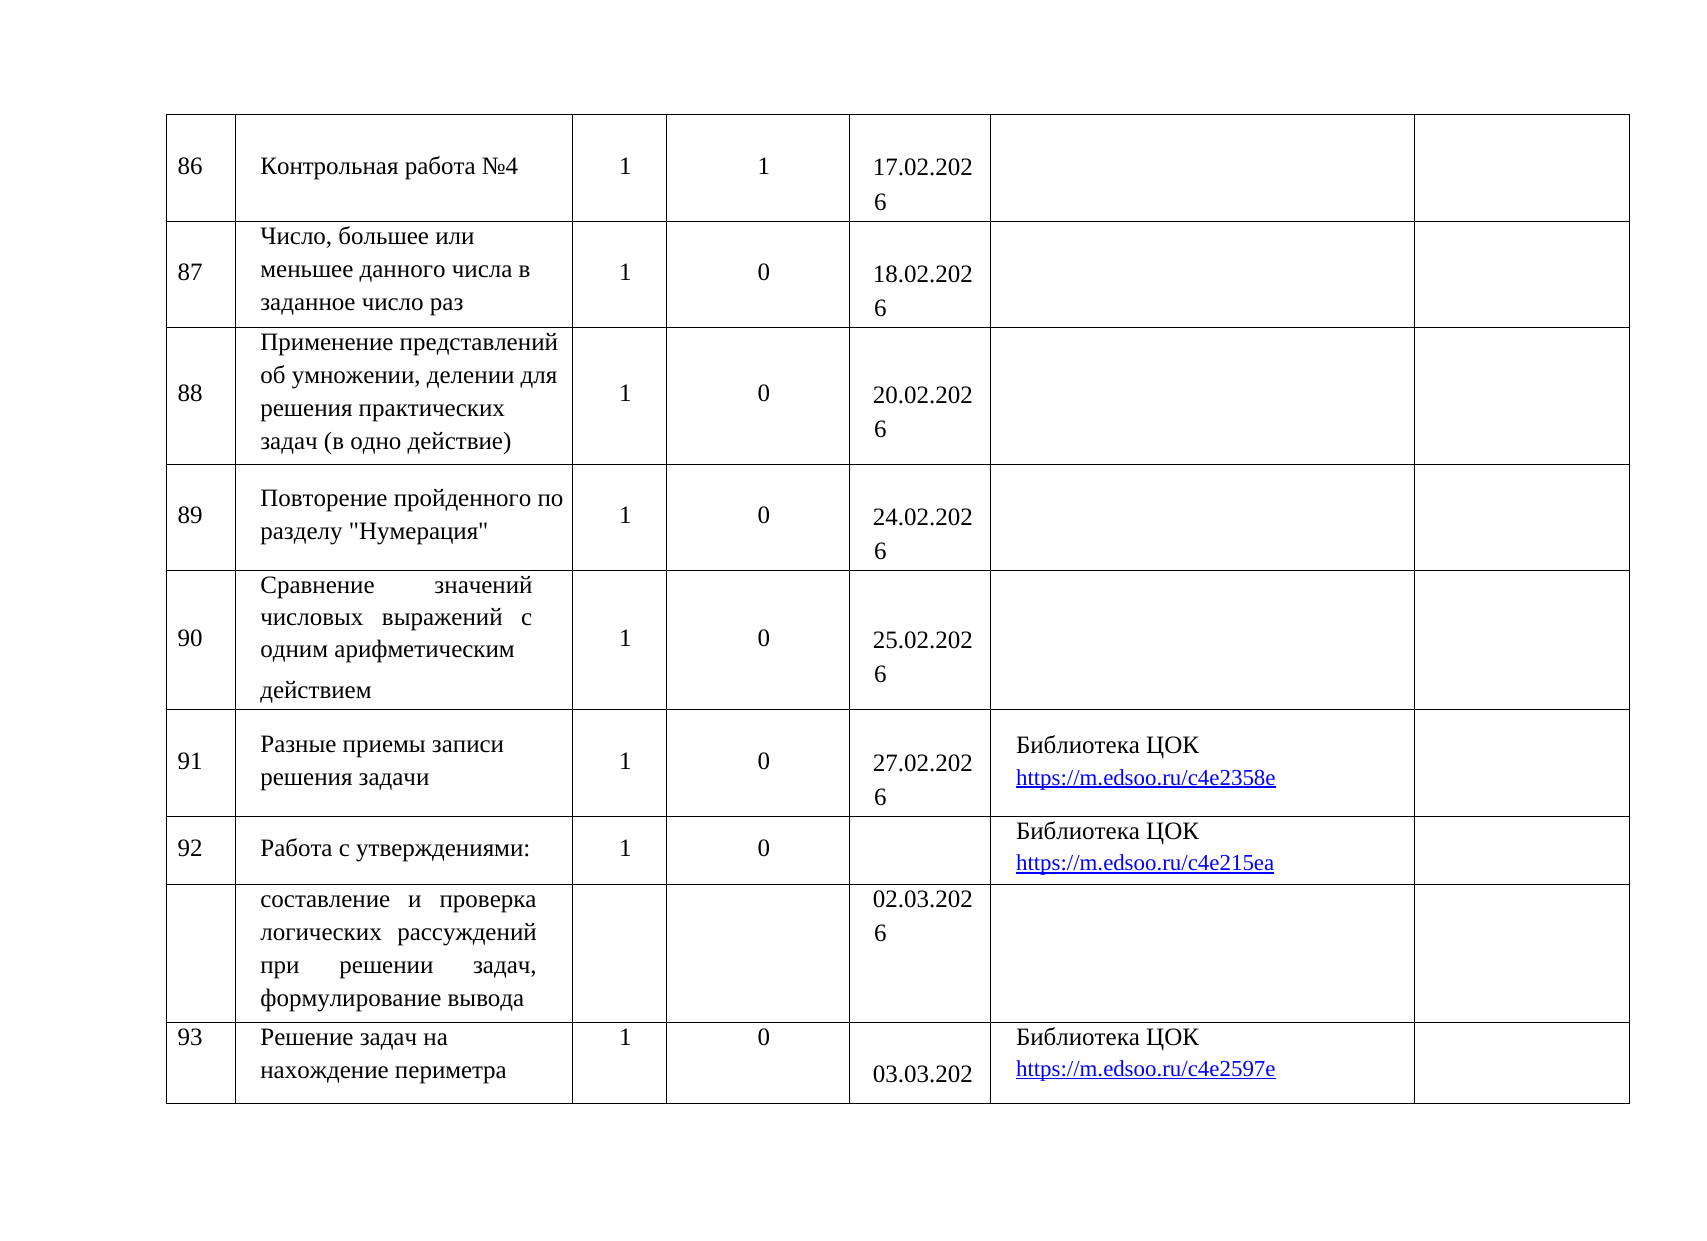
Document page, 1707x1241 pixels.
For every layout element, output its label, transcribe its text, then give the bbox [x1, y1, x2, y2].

table_cell Повторение пройденного по разделу "Нумерация" [236, 465, 572, 570]
table_cell [850, 817, 990, 884]
table_cell 1 [573, 115, 666, 221]
table_cell 0 [667, 465, 849, 570]
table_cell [236, 1023, 572, 1103]
table_cell Сравнение значений числовых выражений с одним арифметическим действием [236, 571, 572, 709]
table_cell 1 [573, 710, 666, 816]
table_cell 1 [573, 328, 666, 464]
table_cell 02.03.202 6 [850, 885, 990, 1021]
table_cell 92 [167, 817, 235, 884]
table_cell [991, 1023, 1414, 1103]
table_cell [991, 465, 1414, 570]
table_cell [991, 328, 1414, 464]
table_cell 03.03.202 6 [850, 1023, 990, 1103]
table_cell 0 [667, 328, 849, 464]
table_cell 88 [167, 328, 235, 464]
table_cell [1415, 222, 1629, 326]
table_cell составление и проверка логических рассуждений при решении задач, формулирование вывода [236, 885, 572, 1021]
table_cell 90 [167, 571, 235, 709]
table_cell Работа с утверждениями: [236, 817, 572, 884]
table_cell 87 [167, 222, 235, 326]
table_cell [1415, 710, 1629, 816]
table_cell [991, 885, 1414, 1021]
table_cell 20.02.202 6 [850, 328, 990, 464]
table_cell 25.02.202 6 [850, 571, 990, 709]
table_cell Контрольная работа №4 [236, 115, 572, 221]
table_cell 0 [667, 710, 849, 816]
table_cell [991, 222, 1414, 326]
table_cell 1 [667, 115, 849, 221]
table_cell [1415, 465, 1629, 570]
table_cell 1 [573, 1023, 666, 1103]
table_cell Разные приемы записи решения задачи [236, 710, 572, 816]
table_cell 86 [167, 115, 235, 221]
table_cell [667, 885, 849, 1021]
table_cell 17.02.202 6 [850, 115, 990, 221]
table_cell 0 [667, 817, 849, 884]
table_cell [1415, 1023, 1629, 1103]
table_cell 24.02.202 6 [850, 465, 990, 570]
table_cell [1415, 328, 1629, 464]
table_cell [1415, 571, 1629, 709]
table_cell 91 [167, 710, 235, 816]
table_cell 18.02.202 6 [850, 222, 990, 326]
table_cell [991, 115, 1414, 221]
table_cell 1 [573, 465, 666, 570]
table_cell 27.02.202 6 [850, 710, 990, 816]
table_cell Применение представлений об умножении, делении для решения практических задач (в одно действие) [236, 328, 572, 464]
table_cell 0 [667, 222, 849, 326]
table_cell 93 [167, 1023, 235, 1103]
table_cell Библиотека ЦОК https://m.edsoo.ru/c4e2358e [991, 710, 1414, 816]
table_cell 89 [167, 465, 235, 570]
table_cell 1 [573, 222, 666, 326]
table_cell 1 [573, 817, 666, 884]
table_cell [1415, 885, 1629, 1021]
table_cell Число, большее или меньшее данного числа в заданное число раз [236, 222, 572, 326]
table_cell Библиотека ЦОК https://m.edsoo.ru/c4e215ea [991, 817, 1414, 884]
table_cell [573, 885, 666, 1021]
table_cell 0 [667, 1023, 849, 1103]
table_cell 0 [667, 571, 849, 709]
table_cell [167, 885, 235, 1021]
table_cell [991, 571, 1414, 709]
table_cell 1 [573, 571, 666, 709]
table_cell [1415, 115, 1629, 221]
table_cell [1415, 817, 1629, 884]
